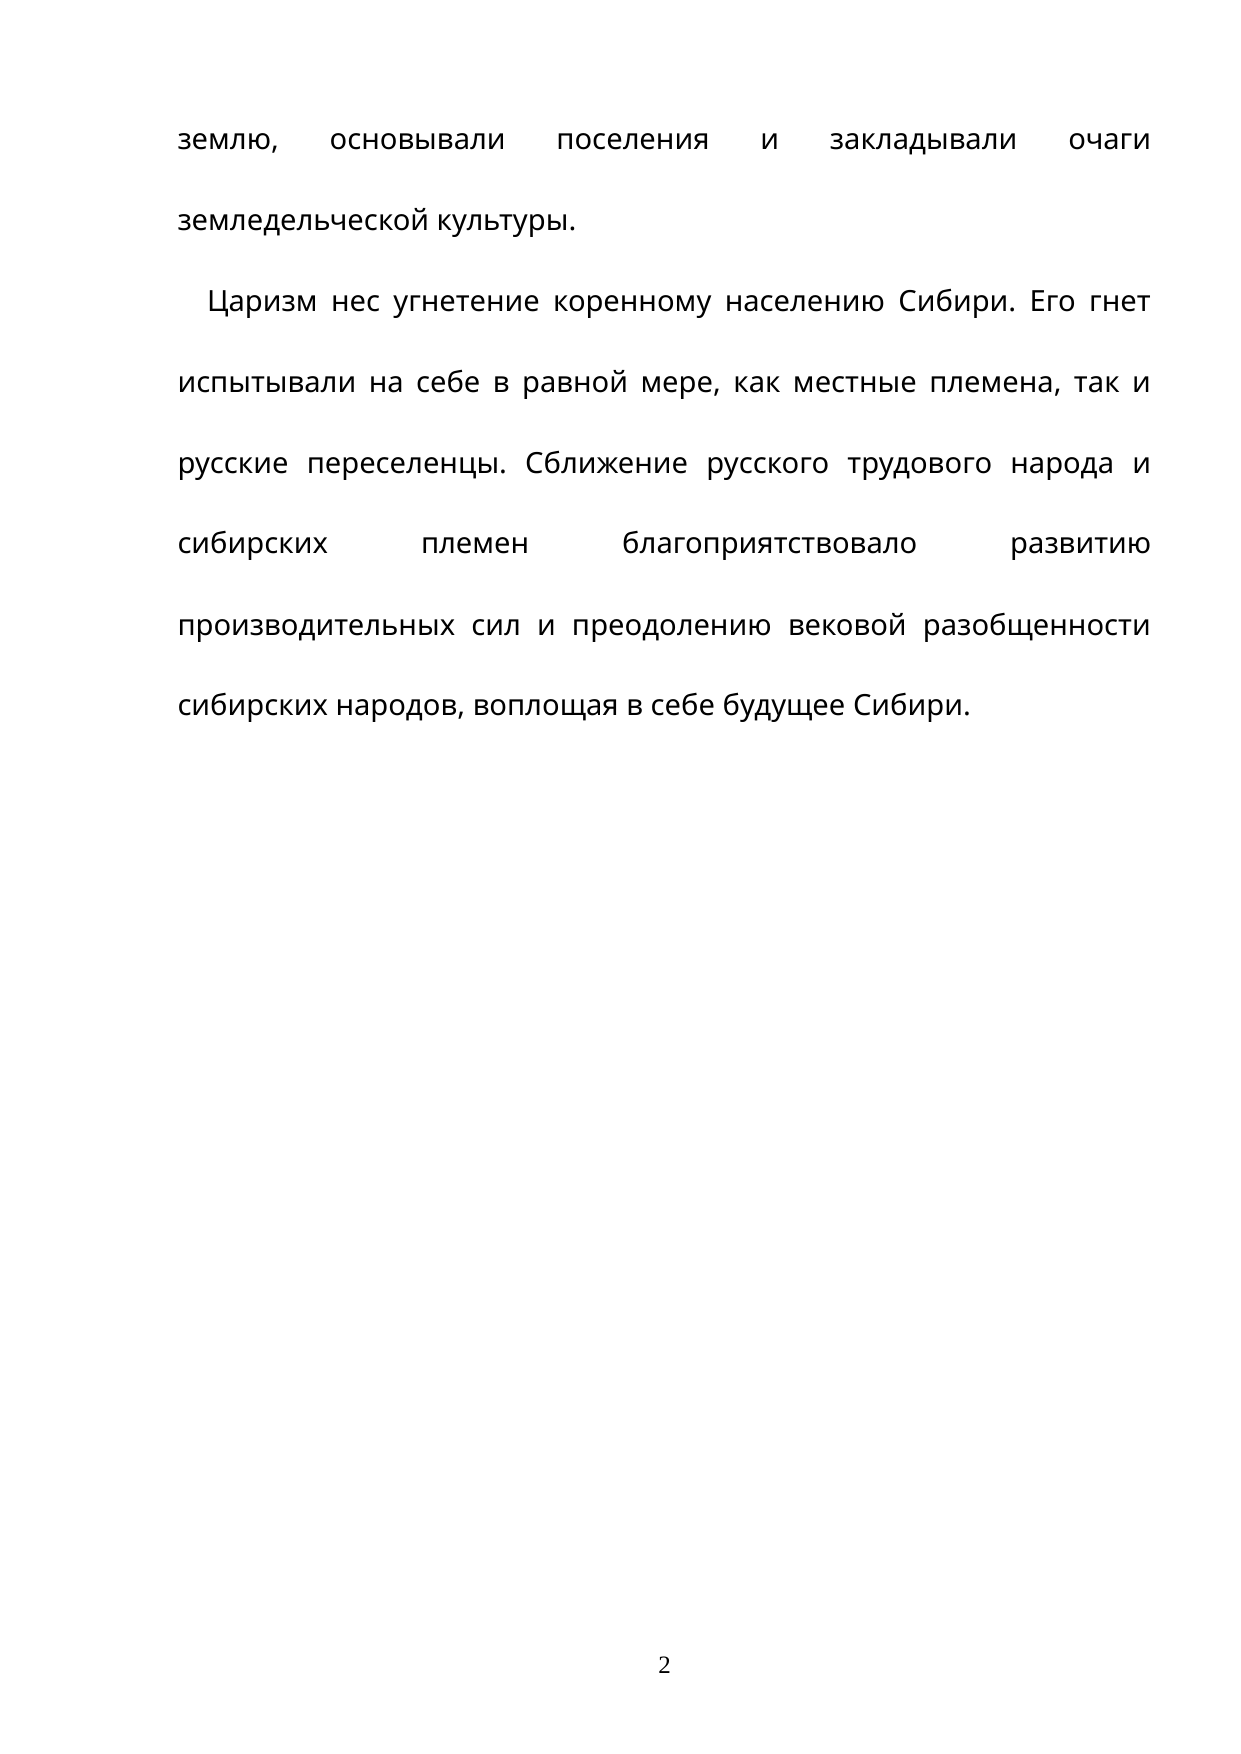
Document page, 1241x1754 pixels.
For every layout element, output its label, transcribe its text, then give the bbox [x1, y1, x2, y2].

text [177, 118, 1152, 253]
text Царизм нес угнетение коренному населению Сибири. Его гнет испытывали на себе в равной мере, как местные племена, так и русские переселенцы. Сближение русского трудового народа и сибирских племен благоприятствовало развитию производительных сил и преодолению вековой разобщенности сибирских народов, воплощая в себе будущее Сибири. [177, 280, 1152, 739]
